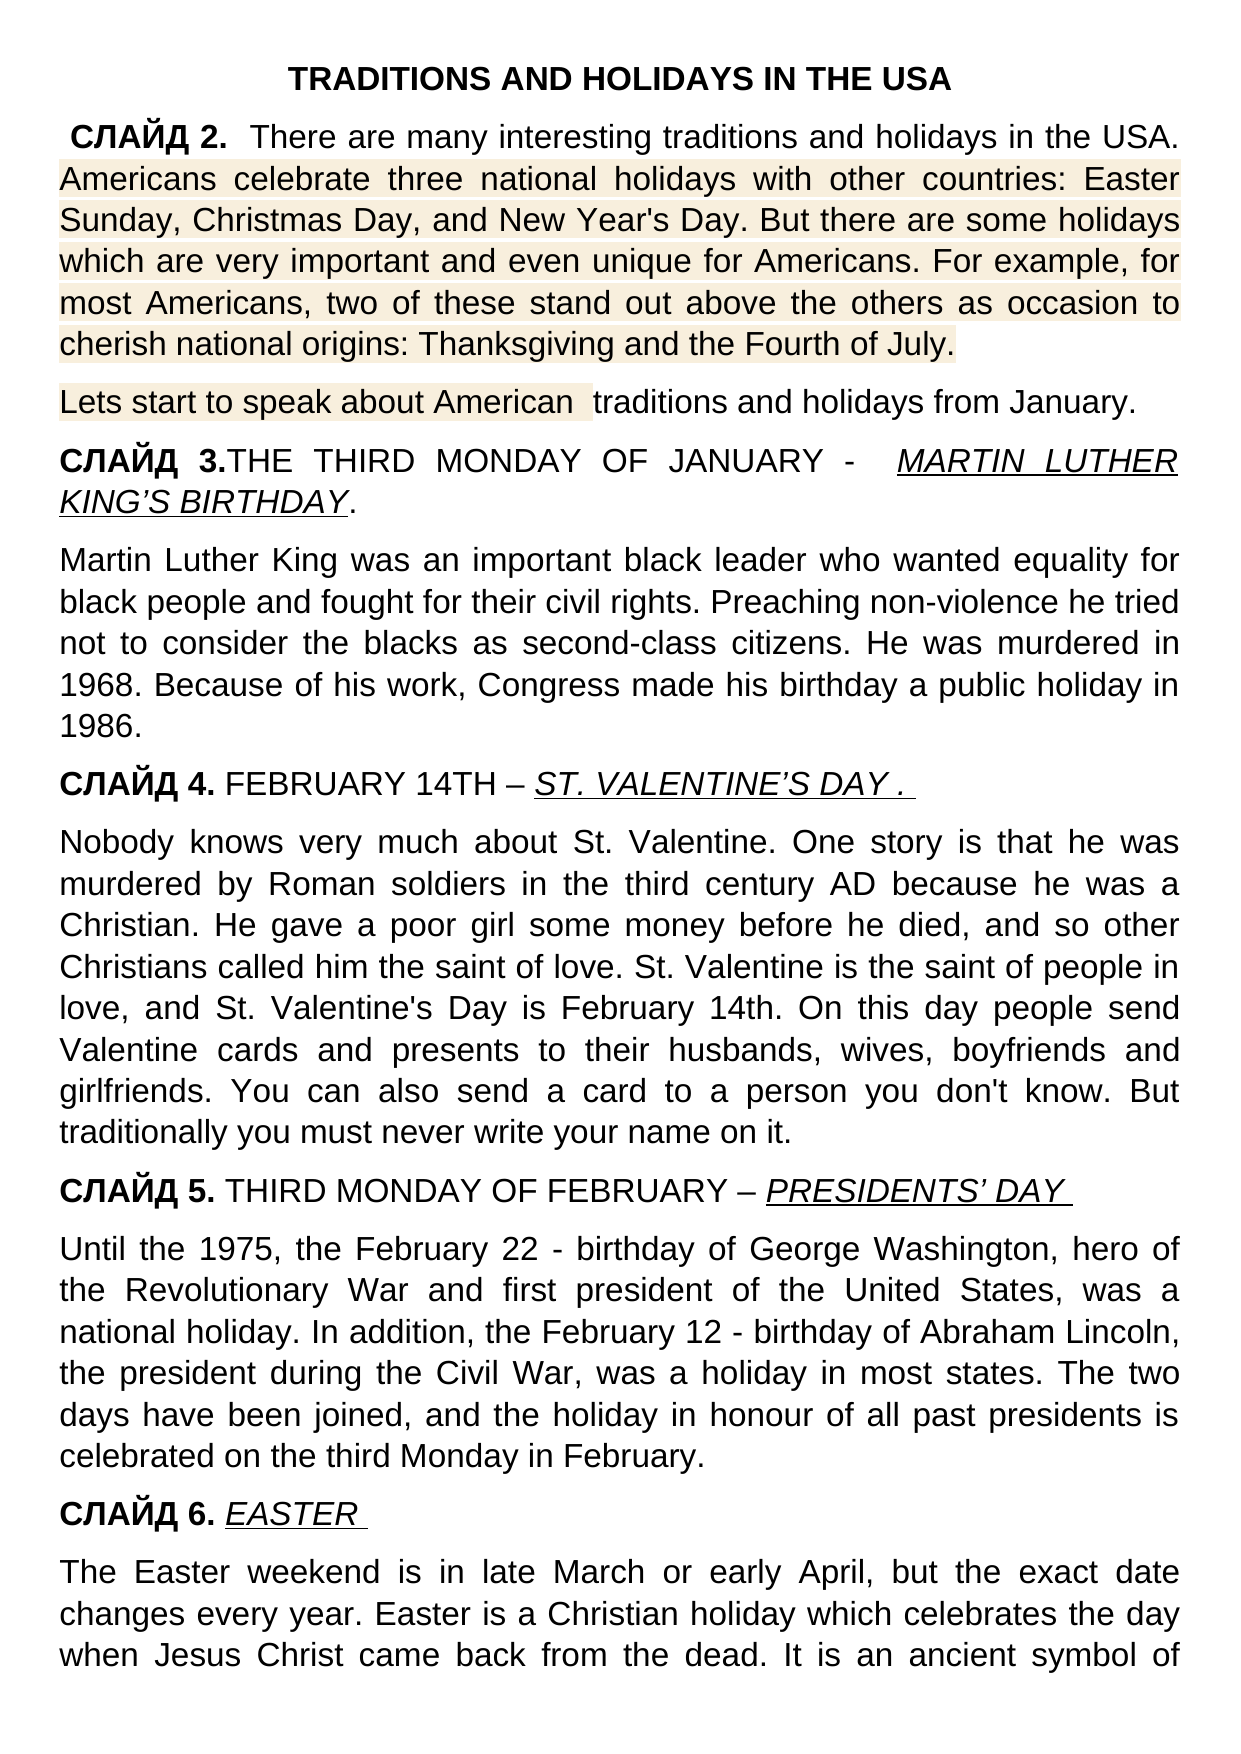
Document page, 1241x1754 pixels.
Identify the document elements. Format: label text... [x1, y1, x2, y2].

text Martin Luther King was an important black leader who wanted equality for black people and fought for their civil rights. Preaching non-violence he tried not to consider the blacks as second-class citizens. He was murdered in 1968. Because of his work, Congress made his birthday a public holiday in 1986. [59, 540, 1181, 744]
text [59, 1552, 1181, 1674]
text СЛАЙД 5. THIRD MONDAY OF FEBRUARY – PRESIDENTS’ DAY [59, 1171, 1181, 1209]
text СЛАЙД 2. There are many interesting traditions and holidays in the USA. Americans celebrate three national holidays with other countries: Easter Sunday, Christmas Day, and New Year's Day. But there are some holidays which are very important and even unique for Americans. For example, for most Americans, two of these stand out above the others as occasion to cherish national origins: Thanksgiving and the Fourth of July. [59, 321, 1181, 363]
text Nobody knows very much about St. Valentine. One story is that he was murdered by Roman soldiers in the third century AD because he was a Christian. He gave a poor girl some money before he died, and so other Christians called him the saint of love. St. Valentine is the saint of people in love, and St. Valentine's Day is February 14th. On this day people send Valentine cards and presents to their husbands, wives, boyfriends and girlfriends. You can also send a card to a person you don't know. But traditionally you must never write your name on it. [59, 822, 1181, 1151]
text СЛАЙД 6. EASTER [59, 1494, 1181, 1533]
text СЛАЙД 4. FEBRUARY 14TH – ST. VALENTINE’S DAY . [59, 764, 1181, 803]
text СЛАЙД 3.THE THIRD MONDAY OF JANUARY - MARTIN LUTHER KING’S BIRTHDAY. [59, 441, 1181, 521]
text Until the 1975, the February 22 - birthday of George Washington, hero of the Revolutionary War and first president of the United States, was a national holiday. In addition, the February 12 - birthday of Abraham Lincoln, the president during the Civil War, was a holiday in most states. The two days have been joined, and the holiday in honour of all past presidents is celebrated on the third Monday in February. [59, 1229, 1181, 1474]
text TRADITIONS AND HOLIDAYS IN THE USA [59, 59, 1181, 97]
text Lets start to speak about American traditions and holidays from January. [593, 383, 1181, 421]
text СЛАЙД 2. There are many interesting traditions and holidays in the USA. Americans celebrate three national holidays with other countries: Easter Sunday, Christmas Day, and New Year's Day. But there are some holidays which are very important and even unique for Americans. For example, for most Americans, two of these stand out above the others as occasion to cherish national origins: Thanksgiving and the Fourth of July. [59, 117, 1181, 159]
